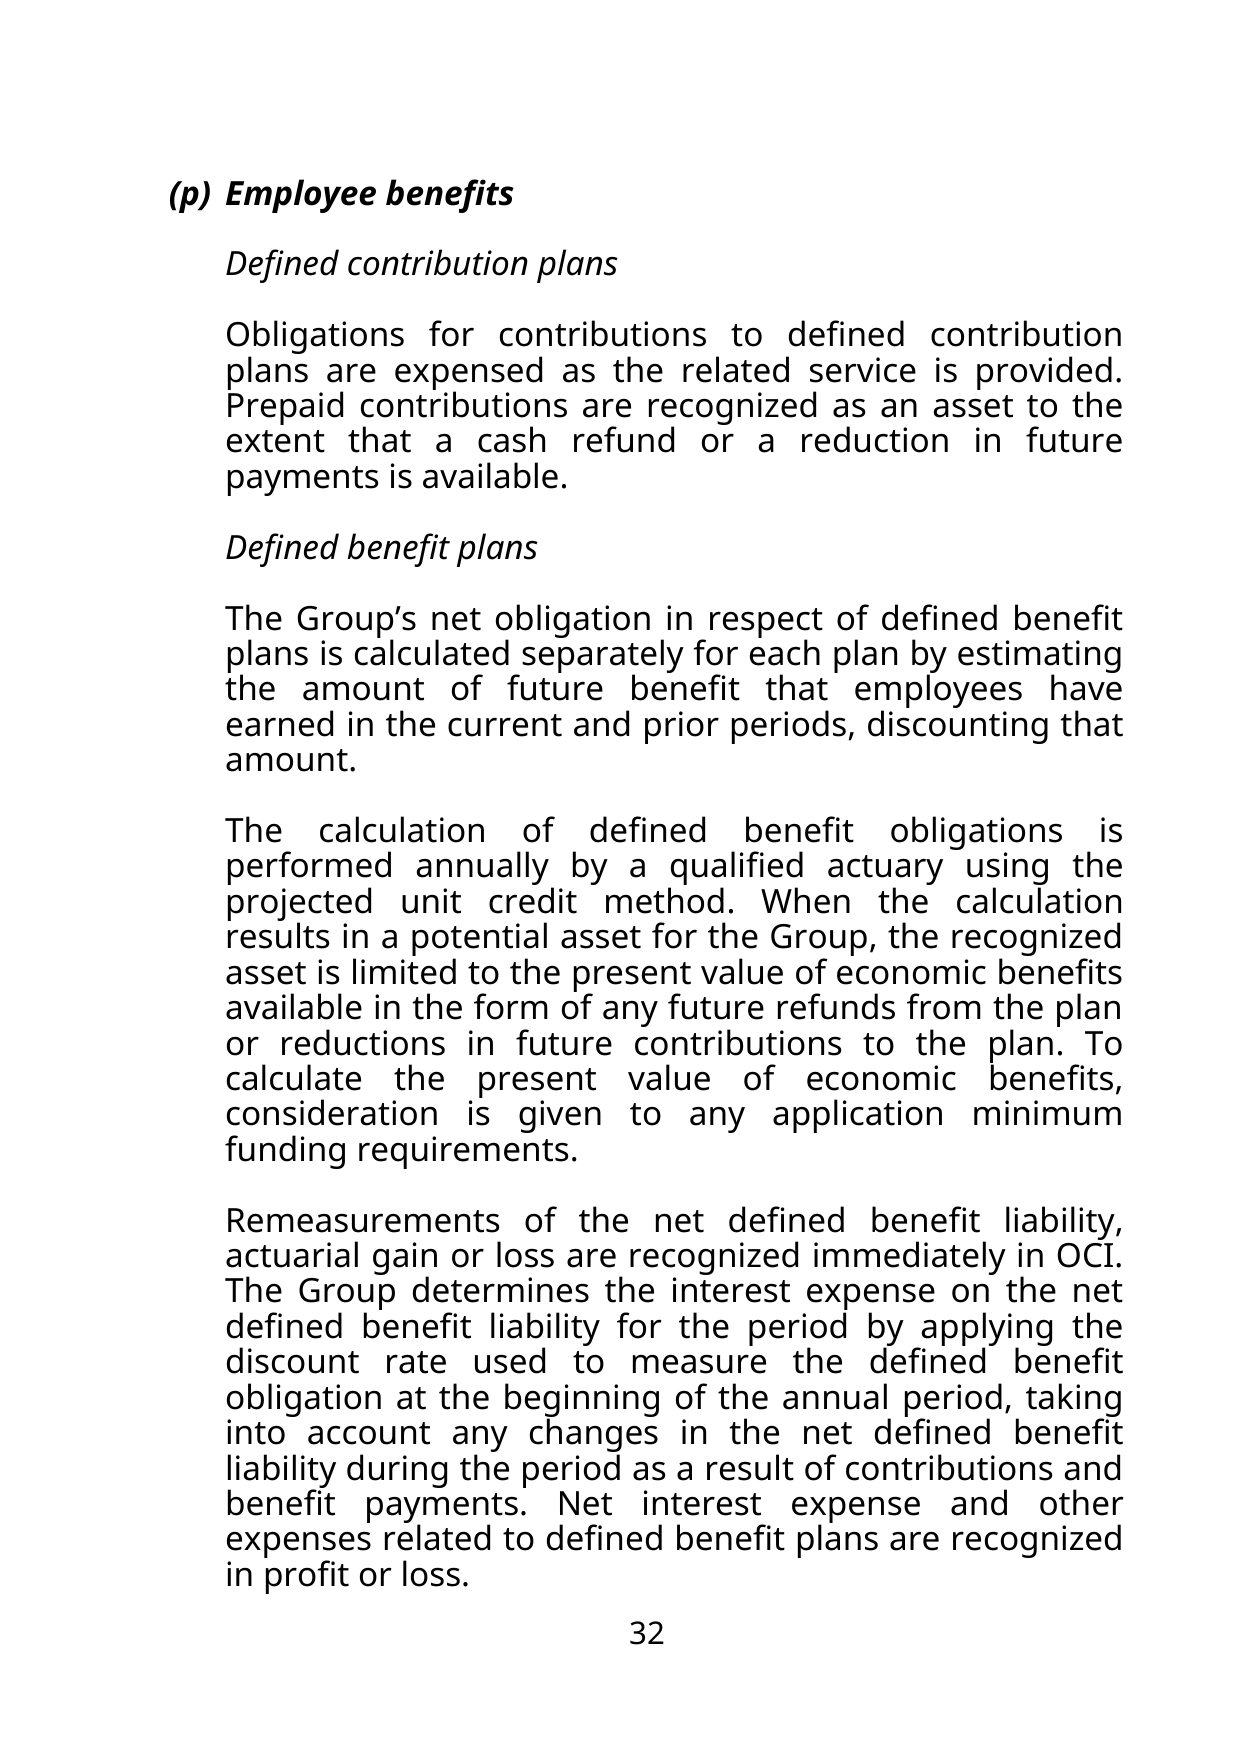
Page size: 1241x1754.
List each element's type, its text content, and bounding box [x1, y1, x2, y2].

text Obligations for contributions to defined contribution plans are expensed as the related service is provided. Prepaid contributions are recognized as an asset to the extent that a cash refund or a reduction in future payments is available. [225, 318, 1125, 495]
text The calculation of defined benefit obligations is performed annually by a qualified actuary using the projected unit credit method. When the calculation results in a potential asset for the Group, the recognized asset is limited to the present value of economic benefits available in the form of any future refunds from the plan or reductions in future contributions to the plan. To calculate the present value of economic benefits, consideration is given to any application minimum funding requirements. [225, 814, 1125, 1168]
text (p) Employee benefits [169, 177, 1125, 212]
text Defined benefit plans [225, 531, 1125, 566]
text Remeasurements of the net defined benefit liability, actuarial gain or loss are recognized immediately in OCI. The Group determines the interest expense on the net defined benefit liability for the period by applying the discount rate used to measure the defined benefit obligation at the beginning of the annual period, taking into account any changes in the net defined benefit liability during the period as a result of contributions and benefit payments. Net interest expense and other expenses related to defined benefit plans are recognized in profit or loss. [225, 1204, 1125, 1593]
text Defined contribution plans [225, 247, 1125, 283]
text The Group’s net obligation in respect of defined benefit plans is calculated separately for each plan by estimating the amount of future benefit that employees have earned in the current and prior periods, discounting that amount. [225, 602, 1125, 779]
